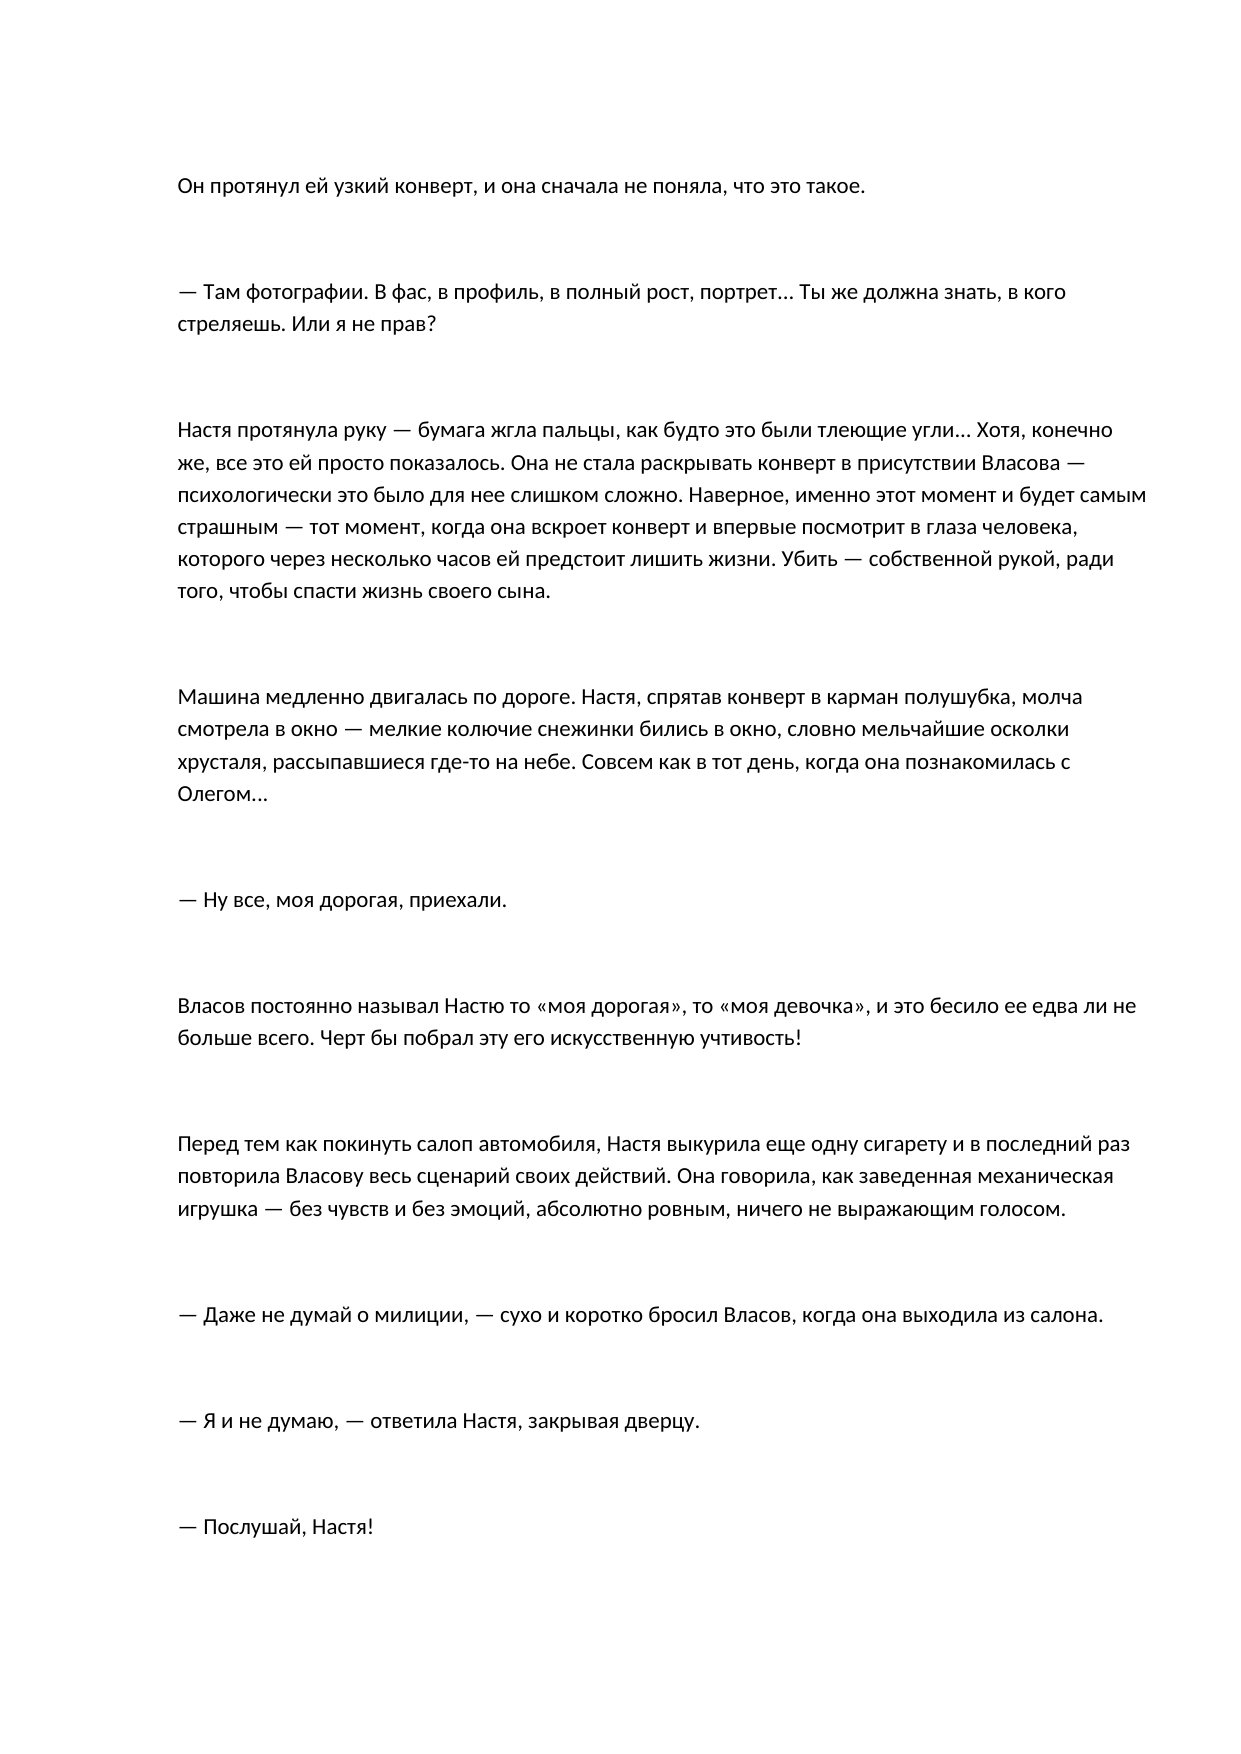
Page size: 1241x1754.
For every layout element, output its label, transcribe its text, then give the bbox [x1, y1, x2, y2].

text — Там фотографии. В фас, в профиль, в полный рост, портрет... Ты же должна знать, в кого стреляешь. Или я не прав? [177, 277, 1152, 337]
text Перед тем как покинуть салоп автомобиля, Настя выкурила еще одну сигарету и в последний раз повторила Власову весь сценарий своих действий. Она говорила, как заведенная механическая игрушка — без чувств и без эмоций, абсолютно ровным, ничего не выражающим голосом. [177, 1129, 1152, 1222]
text Он протянул ей узкий конверт, и она сначала не поняла, что это такое. [177, 171, 1152, 199]
text — Ну все, моя дорогая, приехали. [177, 885, 1152, 913]
text — Даже не думай о милиции, — сухо и коротко бросил Власов, когда она выходила из салона. [177, 1300, 1152, 1328]
text Машина медленно двигалась по дороге. Настя, спрятав конверт в карман полушубка, молча смотрела в окно — мелкие колючие снежинки бились в окно, словно мельчайшие осколки хрусталя, рассыпавшиеся где-то на небе. Совсем как в тот день, когда она познакомилась с Олегом... [177, 682, 1152, 807]
text Власов постоянно называл Настю то «моя дорогая», то «моя девочка», и это бесило ее едва ли не больше всего. Черт бы побрал эту его искусственную учтивость! [177, 991, 1152, 1051]
text Настя протянула руку — бумага жгла пальцы, как будто это были тлеющие угли... Хотя, конечно же, все это ей просто показалось. Она не стала раскрывать конверт в присутствии Власова — психологически это было для нее слишком сложно. Наверное, именно этот момент и будет самым страшным — тот момент, когда она вскроет конверт и впервые посмотрит в глаза человека, которого через несколько часов ей предстоит лишить жизни. Убить — собственной рукой, ради того, чтобы спасти жизнь своего сына. [177, 415, 1152, 604]
text — Послушай, Настя! [177, 1512, 1152, 1540]
text — Я и не думаю, — ответила Настя, закрывая дверцу. [177, 1406, 1152, 1434]
